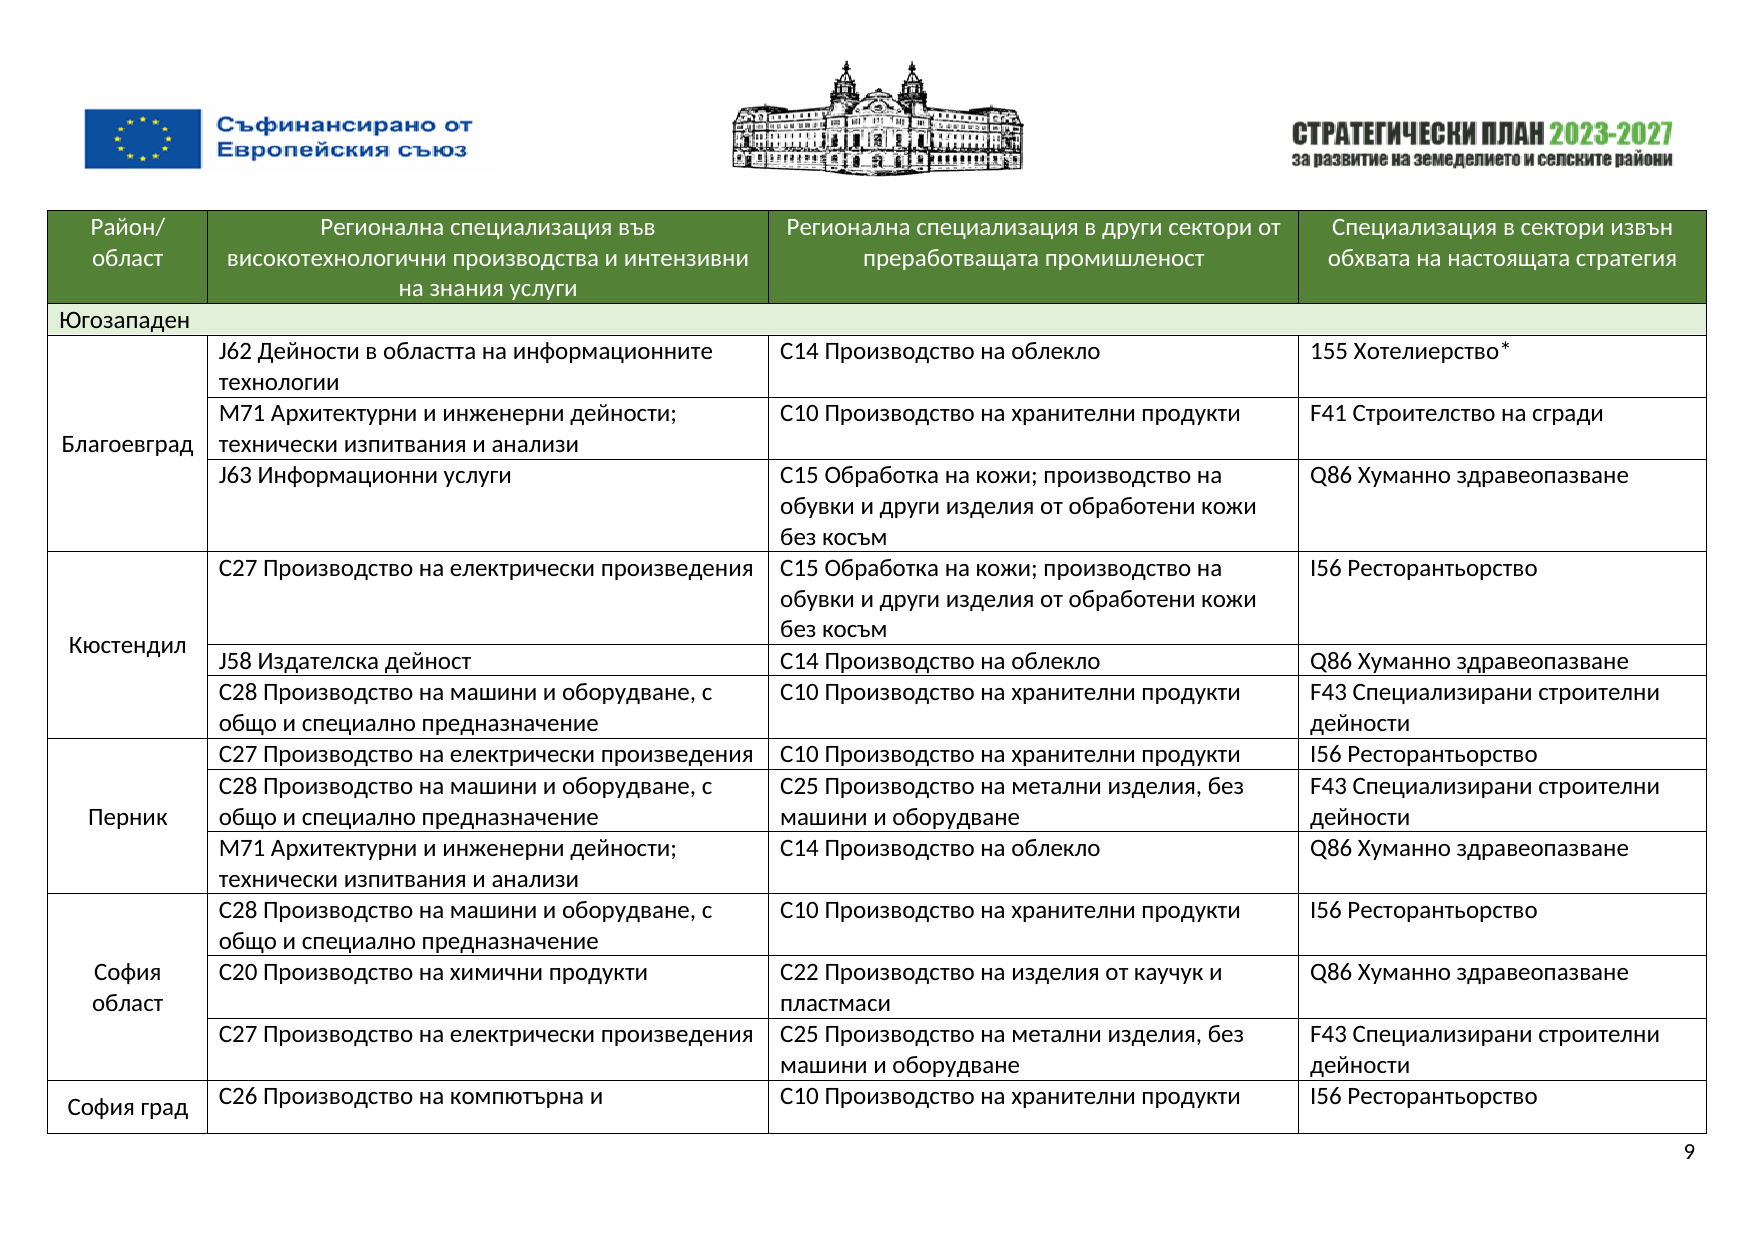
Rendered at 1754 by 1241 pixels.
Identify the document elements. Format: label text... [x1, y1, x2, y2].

table_cell J62 Дейности в областта на информационните технологии [208, 336, 768, 397]
picture [80, 57, 1674, 183]
table_cell C28 Производство на машини и оборудване, с общо и специално предназначение [208, 894, 768, 955]
table_header Район/ област [48, 211, 207, 303]
table_cell Q86 Хуманно здравеопазване [1299, 832, 1706, 893]
table_header Регионална специализация в други сектори от преработващата промишленост [769, 211, 1298, 303]
table_header Регионална специализация във високотехнологични производства и интензивни на знания услуги [208, 211, 768, 303]
table_cell С25 Производство на метални изделия, без машини и оборудване [769, 770, 1298, 831]
table_cell С20 Производство на химични продукти [208, 956, 768, 1017]
table_cell I56 Ресторантьорство [1299, 894, 1706, 955]
table_cell С15 Обработка на кожи; производство на обувки и други изделия от обработени кожи без косъм [769, 460, 1298, 551]
table_cell С10 Производство на хранителни продукти [769, 676, 1298, 737]
table_cell F43 Специализирани строителни дейности [1299, 770, 1706, 831]
table_cell Перник [48, 739, 207, 893]
table_cell С27 Производство на електрически произведения [208, 552, 768, 644]
table_cell F41 Строителство на сгради [1299, 398, 1706, 459]
table_cell С25 Производство на метални изделия, без машини и оборудване [769, 1019, 1298, 1079]
table_cell С28 Производство на машини и оборудване, с общо и специално предназначение [208, 770, 768, 831]
table_cell Q86 Хуманно здравеопазване [1299, 956, 1706, 1017]
table_cell С22 Производство на изделия от каучук и пластмаси [769, 956, 1298, 1017]
table_cell Q86 Хуманно здравеопазване [1299, 460, 1706, 551]
table_cell С15 Обработка на кожи; производство на обувки и други изделия от обработени кожи без косъм [769, 552, 1298, 644]
table_header Специализация в сектори извън обхвата на настоящата стратегия [1299, 211, 1706, 303]
table_cell Югозападен [48, 304, 1706, 334]
table_cell М71 Архитектурни и инженерни дейности; технически изпитвания и анализи [208, 398, 768, 459]
table_cell С27 Производство на електрически произведения [208, 1019, 768, 1079]
table_cell I56 Ресторантьорство [1299, 739, 1706, 769]
table_cell J58 Издателска дейност [208, 645, 768, 675]
table_cell С14 Производство на облекло [769, 645, 1298, 675]
table_cell F43 Специализирани строителни дейности [1299, 676, 1706, 737]
table_cell М71 Архитектурни и инженерни дейности; технически изпитвания и анализи [208, 832, 768, 893]
table_cell София област [48, 894, 207, 1079]
table_cell С26 Производство на компютърна и комуникационна техника, електронни и оптични продукти [208, 1081, 768, 1133]
table_cell I56 Ресторантьорство [1299, 1081, 1706, 1133]
table_cell J63 Информационни услуги [208, 460, 768, 551]
table_cell С28 Производство на машини и оборудване, с общо и специално предназначение [208, 676, 768, 737]
table_cell С27 Производство на електрически произведения [208, 739, 768, 769]
table_cell Благоевград [48, 336, 207, 551]
table_cell 155 Хотелиерство* [1299, 336, 1706, 397]
table_cell I56 Ресторантьорство [1299, 552, 1706, 644]
table_cell С10 Производство на хранителни продукти [769, 398, 1298, 459]
table_cell С10 Производство на хранителни продукти [769, 739, 1298, 769]
table_cell София град [48, 1081, 207, 1133]
table_cell С10 Производство на хранителни продукти [769, 894, 1298, 955]
table_cell С14 Производство на облекло [769, 832, 1298, 893]
table_cell С10 Производство на хранителни продукти [769, 1081, 1298, 1133]
table_cell С14 Производство на облекло [769, 336, 1298, 397]
table_cell Q86 Хуманно здравеопазване [1299, 645, 1706, 675]
table_cell Кюстендил [48, 552, 207, 737]
table_cell F43 Специализирани строителни дейности [1299, 1019, 1706, 1079]
